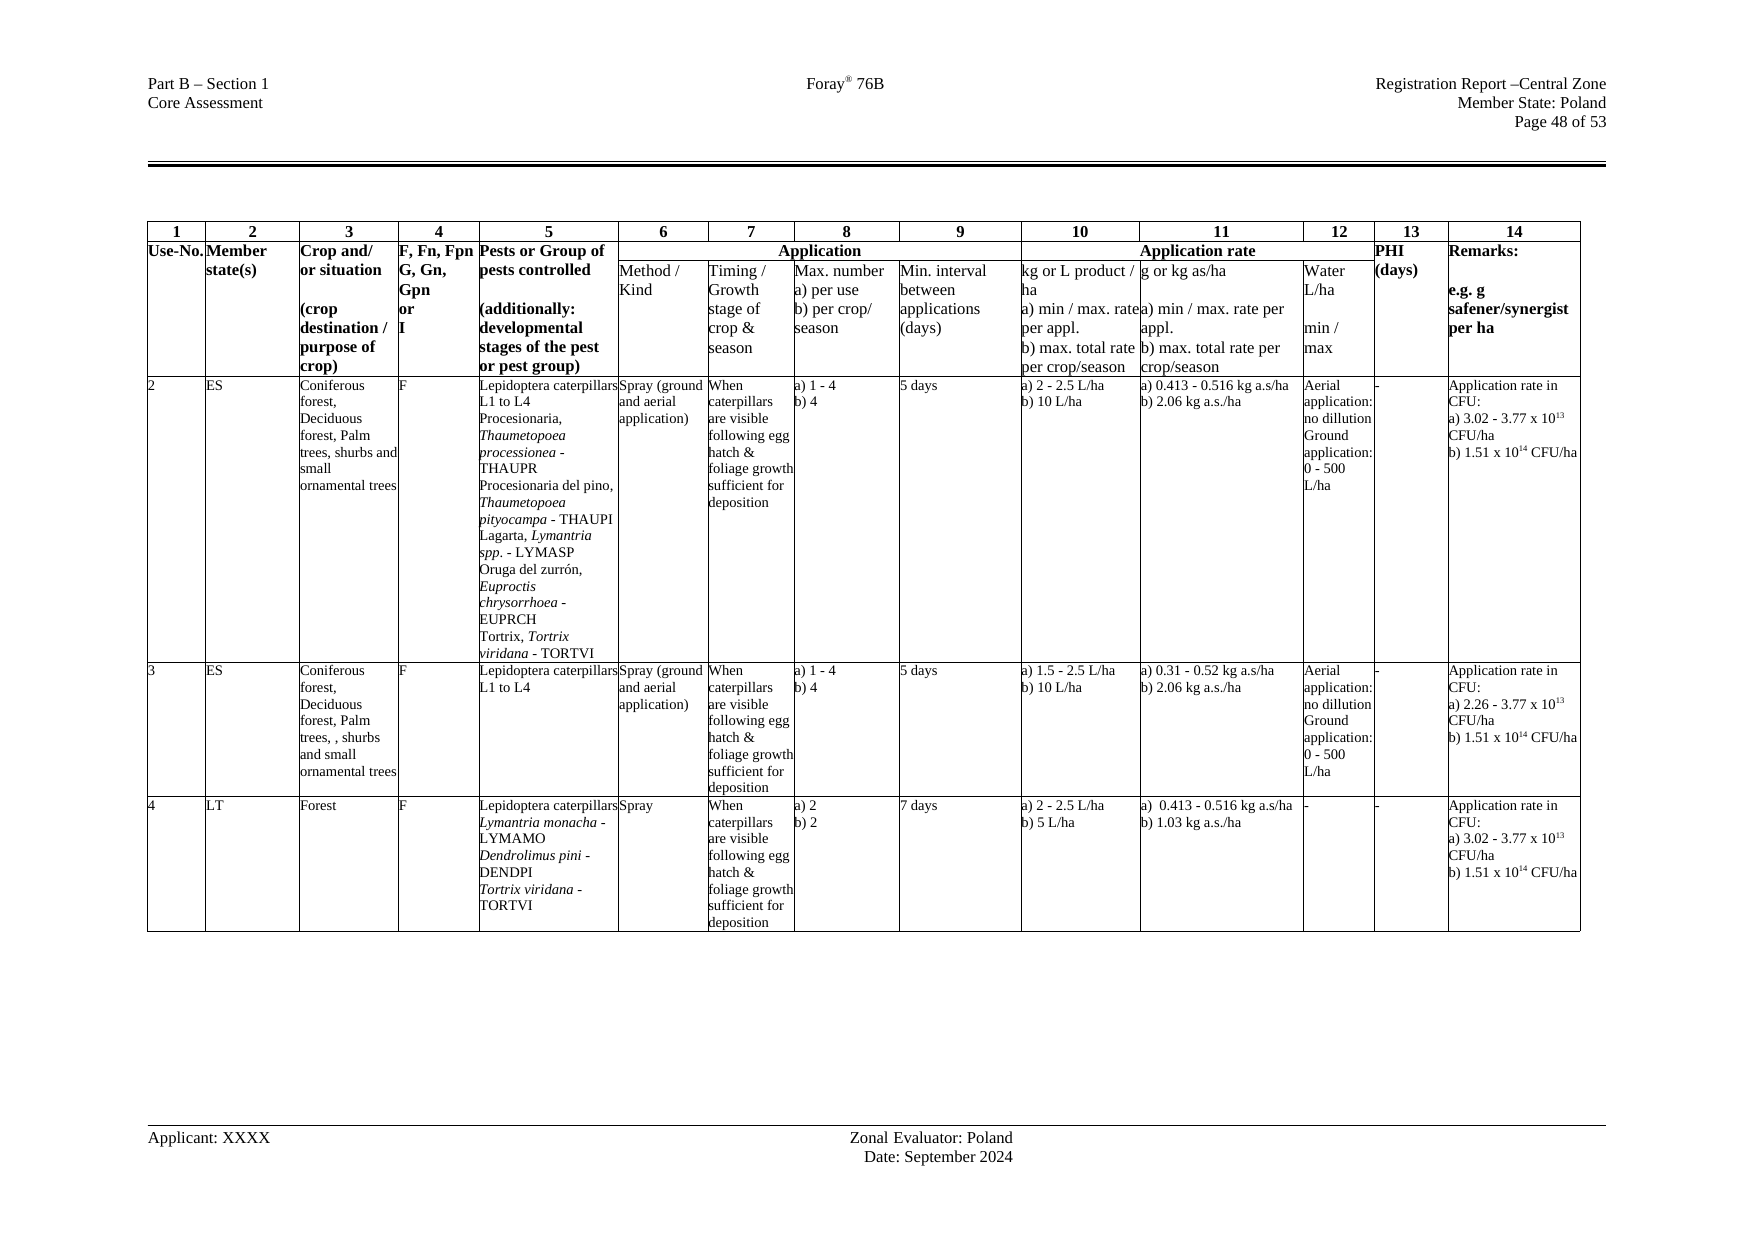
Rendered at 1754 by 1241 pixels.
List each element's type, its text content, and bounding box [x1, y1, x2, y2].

table_cell a) 2 - 2.5 L/ha b) 10 L/ha [1022, 377, 1140, 661]
table_header 4 [399, 222, 479, 241]
table_cell Aerial application: no dillution Ground application: 0 - 500 L/ha [1304, 377, 1374, 661]
table_cell 5 days [900, 663, 1021, 796]
table_cell When caterpillars are visible following egg hatch & foliage growth sufficient for deposition [709, 797, 794, 931]
table_cell LT [206, 797, 299, 931]
table_header 12 [1304, 222, 1374, 241]
table_cell - [1375, 797, 1448, 931]
table_cell a) 0.31 - 0.52 kg a.s/ha b) 2.06 kg a.s./ha [1141, 663, 1303, 796]
table_cell Method / Kind [619, 261, 708, 376]
table_cell Timing / Growth stage of crop & season [709, 261, 794, 376]
table_cell a) 0.413 - 0.516 kg a.s/ha b) 1.03 kg a.s./ha [1141, 797, 1303, 931]
table_cell Max. number a) per use b) per crop/ season [795, 261, 899, 376]
table_cell kg or L product / ha a) min / max. rate per appl. b) max. total rate per crop/season [1022, 261, 1140, 376]
table_header 2 [206, 222, 299, 241]
table_cell a) 1 - 4 b) 4 [795, 663, 899, 796]
table_cell - [1304, 797, 1374, 931]
table_cell PHI (days) [1375, 242, 1448, 376]
table_cell 4 [148, 797, 205, 931]
table_cell F [399, 377, 479, 661]
table_cell Remarks: e.g. g safener/synergist per ha [1449, 242, 1580, 376]
table_cell a) 1 - 4 b) 4 [795, 377, 899, 661]
table_cell F [399, 797, 479, 931]
table_cell ES [206, 377, 299, 661]
table_header 9 [900, 222, 1021, 241]
table_cell Pests or Group of pests controlled (additionally: developmental stages of the pest or pest group) [480, 242, 618, 376]
table_cell Application rate [1022, 242, 1374, 260]
table_header 1 [148, 222, 205, 241]
table_cell Lepidoptera caterpillars Lymantria monacha - LYMAMO Dendrolimus pini - DENDPI Tortrix viridana - TORTVI [480, 797, 618, 931]
table_cell When caterpillars are visible following egg hatch & foliage growth sufficient for deposition [709, 663, 794, 796]
table_cell a) 2 b) 2 [795, 797, 899, 931]
table_cell Member state(s) [206, 242, 299, 376]
table_cell When caterpillars are visible following egg hatch & foliage growth sufficient for deposition [709, 377, 794, 661]
table_cell Spray (ground and aerial application) [619, 377, 708, 661]
table_header 11 [1140, 222, 1303, 241]
table_cell Water L/ha min / max [1304, 261, 1374, 376]
table_cell Lepidoptera caterpillars L1 to L4 [480, 663, 618, 796]
table_header 13 [1375, 222, 1448, 241]
table_header 7 [709, 222, 794, 241]
table_header 8 [795, 222, 899, 241]
table_header 10 [1022, 222, 1139, 241]
table_cell Use-No. [148, 242, 205, 376]
table_cell F [399, 663, 479, 796]
table_cell Forest [300, 797, 398, 931]
table_cell Coniferous forest, Deciduous forest, Palm trees, shurbs and small ornamental trees [300, 377, 398, 661]
table_cell 7 days [900, 797, 1021, 931]
table_cell 2 [148, 377, 205, 661]
table_header 14 [1449, 222, 1580, 241]
table_cell Lepidoptera caterpillars L1 to L4 Procesionaria, Thaumetopoea processionea - THAUPR Procesionaria del pino, Thaumetopoea pityocampa - THAUPI Lagarta, Lymantria spp. - LYMASP Oruga del zurrón, Euproctis chrysorrhoea - EUPRCH Tortrix, Tortrix viridana - TORTVI [480, 377, 618, 661]
table_header 3 [300, 222, 398, 241]
table_cell Application [619, 242, 1021, 260]
table_cell ES [206, 663, 299, 796]
table_cell - [1375, 663, 1448, 796]
table_cell Aerial application: no dillution Ground application: 0 - 500 L/ha [1304, 663, 1374, 796]
table_cell Spray (ground and aerial application) [619, 663, 708, 796]
table_cell a) 1.5 - 2.5 L/ha b) 10 L/ha [1022, 663, 1140, 796]
table_cell Spray [619, 797, 708, 931]
table_header 6 [619, 222, 708, 241]
table_cell Application rate in CFU: a) 2.26 - 3.77 x 1013 CFU/ha b) 1.51 x 1014 CFU/ha [1449, 663, 1580, 796]
table_cell Crop and/ or situation (crop destination / purpose of crop) [300, 242, 398, 376]
table_cell - [1375, 377, 1448, 661]
table_cell a) 0.413 - 0.516 kg a.s/ha b) 2.06 kg a.s./ha [1141, 377, 1303, 661]
table_cell a) 2 - 2.5 L/ha b) 5 L/ha [1022, 797, 1140, 931]
table_cell 3 [148, 663, 205, 796]
table_cell g or kg as/ha a) min / max. rate per appl. b) max. total rate per crop/season [1141, 261, 1303, 376]
table_cell Application rate in CFU: a) 3.02 - 3.77 x 1013 CFU/ha b) 1.51 x 1014 CFU/ha [1449, 377, 1580, 661]
table_cell F, Fn, Fpn G, Gn, Gpn or I [399, 242, 479, 376]
table_cell Min. interval between applications (days) [900, 261, 1021, 376]
table_cell Coniferous forest, Deciduous forest, Palm trees, , shurbs and small ornamental trees [300, 663, 398, 796]
table_cell Application rate in CFU: a) 3.02 - 3.77 x 1013 CFU/ha b) 1.51 x 1014 CFU/ha [1449, 797, 1580, 931]
table_cell 5 days [900, 377, 1021, 661]
table_header 5 [480, 222, 618, 241]
